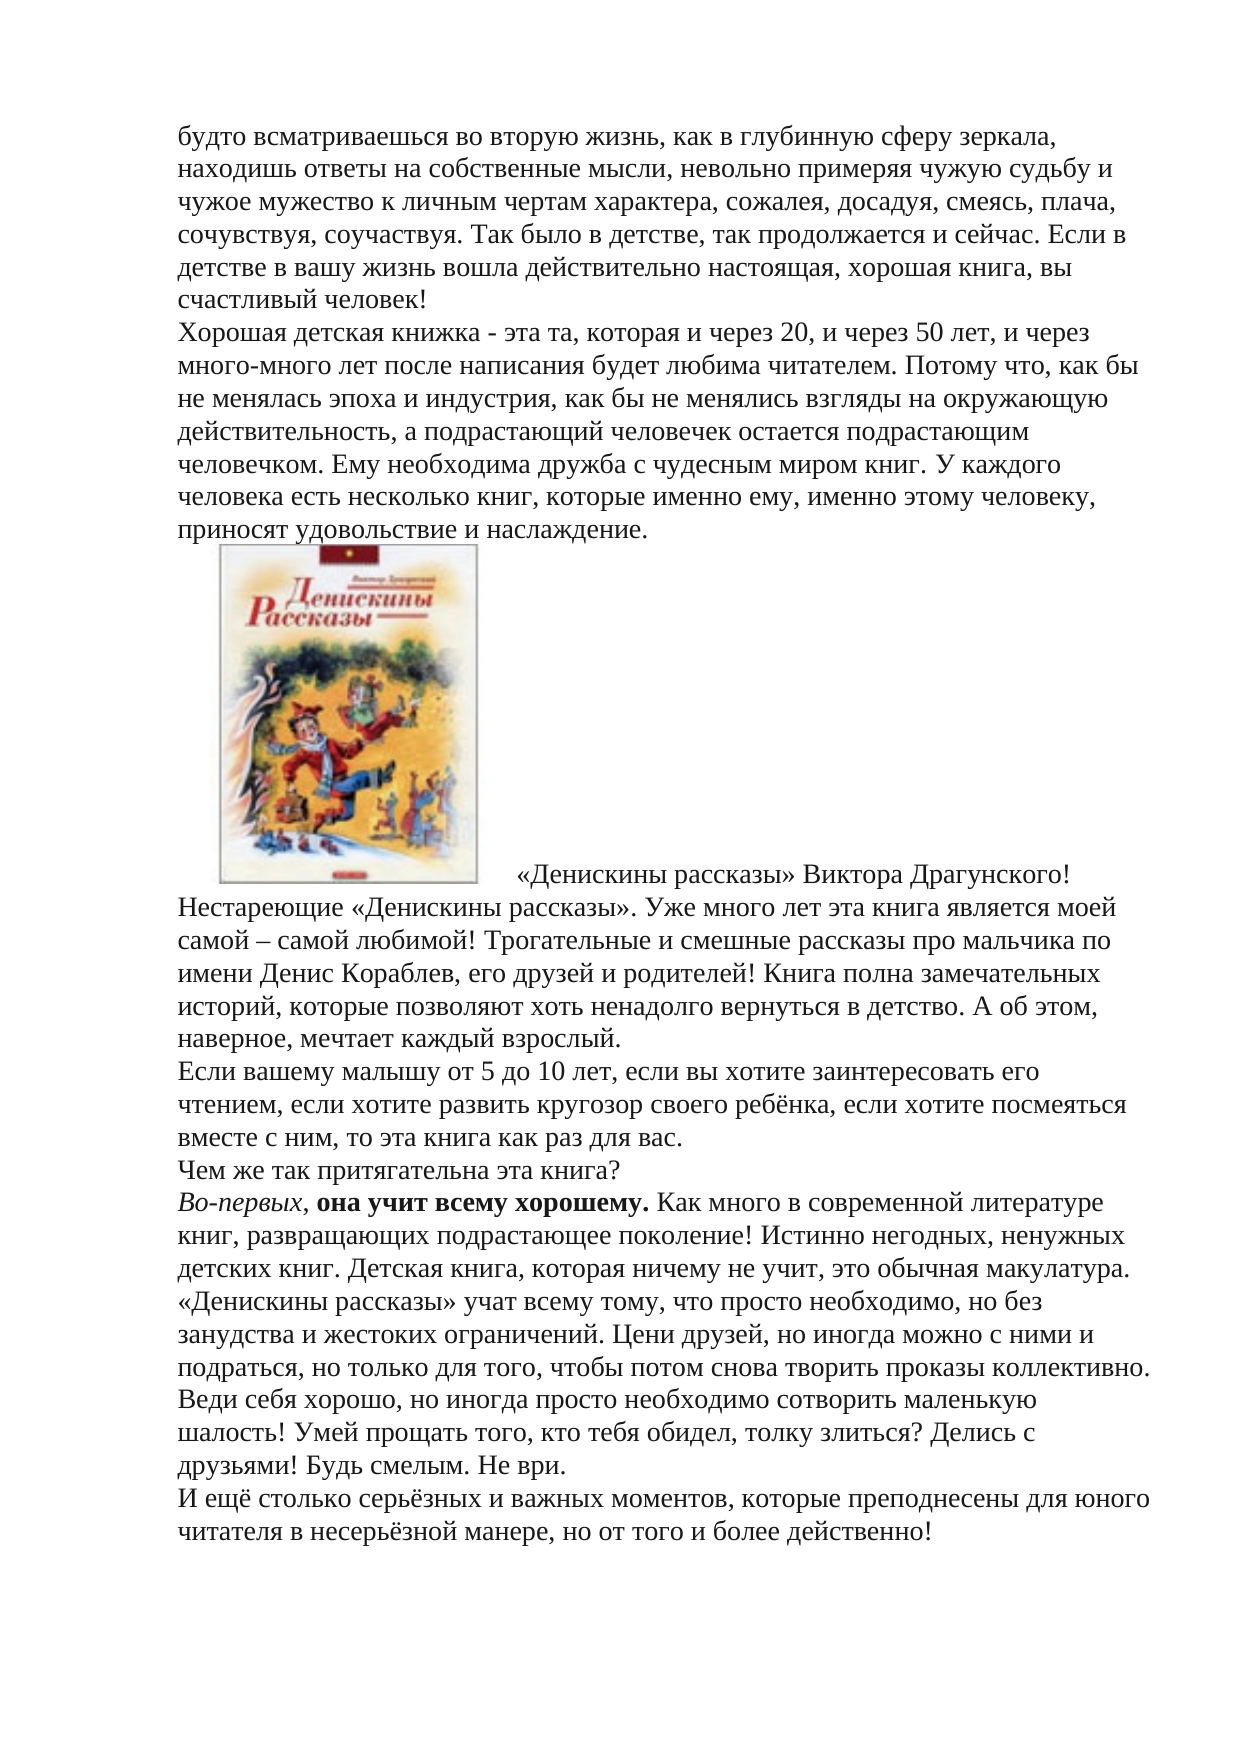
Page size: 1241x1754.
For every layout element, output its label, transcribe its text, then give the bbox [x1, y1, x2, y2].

text «Денискины рассказы» Виктора Драгунского! Нестареющие «Денискины рассказы». Уже много лет эта книга является моей самой – самой любимой! Трогательные и смешные рассказы про мальчика по имени Денис Кораблев, его друзей и родителей! Книга полна замечательных историй, которые позволяют хоть ненадолго вернуться в детство. А об этом, наверное, мечтает каждый взрослый. [177, 545, 1152, 1054]
text Чем же так притягательна эта книга? [177, 1152, 1152, 1185]
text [177, 118, 1152, 315]
picture [177, 544, 517, 884]
text Если вашему малышу от 5 до 10 лет, если вы хотите заинтересовать его чтением, если хотите развить кругозор своего ребёнка, если хотите посмеяться вместе с ним, то эта книга как раз для вас. [177, 1054, 1152, 1152]
text Во-первых, она учит всему хорошему. Как много в современной литературе книг, развращающих подрастающее поколение! Истинно негодных, ненужных детских книг. Детская книга, которая ничему не учит, это обычная макулатура. «Денискины рассказы» учат всему тому, что просто необходимо, но без занудства и жестоких ограничений. Цени друзей, но иногда можно с ними и подраться, но только для того, чтобы потом снова творить проказы коллективно. Веди себя хорошо, но иногда просто необходимо сотворить маленькую шалость! Умей прощать того, кто тебя обидел, толку злиться? Делись с друзьями! Будь смелым. Не ври. И ещё столько серьёзных и важных моментов, которые преподнесены для юного читателя в несерьёзной манере, но от того и более действенно! [177, 1185, 1152, 1546]
text Хорошая детская книжка - эта та, которая и через 20, и через 50 лет, и через много-много лет после написания будет любима читателем. Потому что, как бы не менялась эпоха и индустрия, как бы не менялись взгляды на окружающую действительность, а подрастающий человечек остается подрастающим человечком. Ему необходима дружба с чудесным миром книг. У каждого человека есть несколько книг, которые именно ему, именно этому человеку, приносят удовольствие и наслаждение. [177, 315, 1152, 545]
